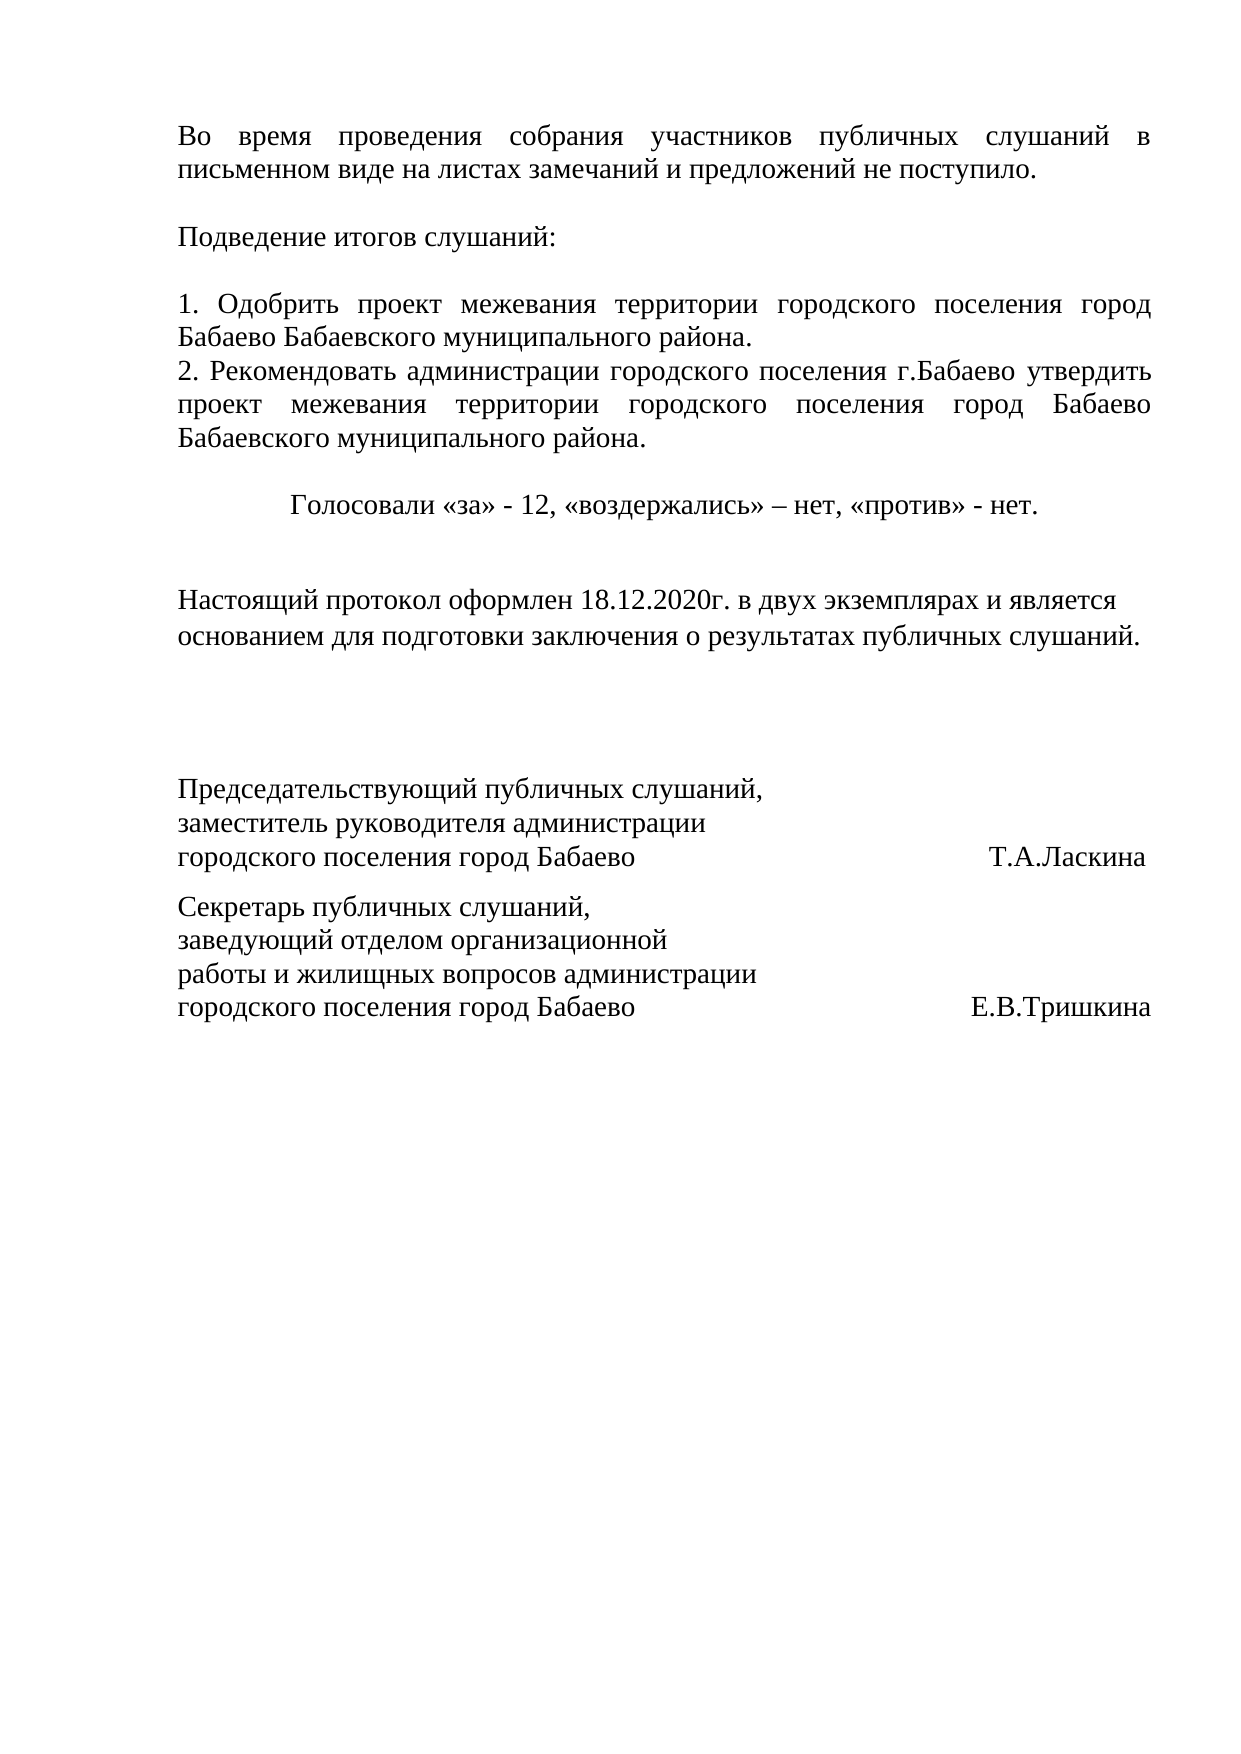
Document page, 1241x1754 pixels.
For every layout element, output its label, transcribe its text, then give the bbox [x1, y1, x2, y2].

text 1. Одобрить проект межевания территории городского поселения город Бабаево Бабаевского муниципального района. [177, 286, 1152, 353]
text Во время проведения собрания участников публичных слушаний в письменном виде на листах замечаний и предложений не поступило. [177, 118, 1152, 185]
text Секретарь публичных слушаний, заведующий отделом организационной работы и жилищных вопросов администрации городского поселения город Бабаево Е.В.Тришкина [177, 889, 1152, 1023]
text 2. Рекомендовать администрации городского поселения г.Бабаево утвердить проект межевания территории городского поселения город Бабаево Бабаевского муниципального района. [177, 353, 1152, 453]
text Подведение итогов слушаний: [177, 219, 1152, 252]
text Председательствующий публичных слушаний, заместитель руководителя администрации городского поселения город Бабаево Т.А.Ласкина [177, 772, 1152, 872]
text Голосовали «за» - 12, «воздержались» – нет, «против» - нет. [177, 487, 1152, 521]
text Настоящий протокол оформлен 18.12.2020г. в двух экземплярах и является основанием для подготовки заключения о результатах публичных слушаний. [177, 582, 1152, 652]
